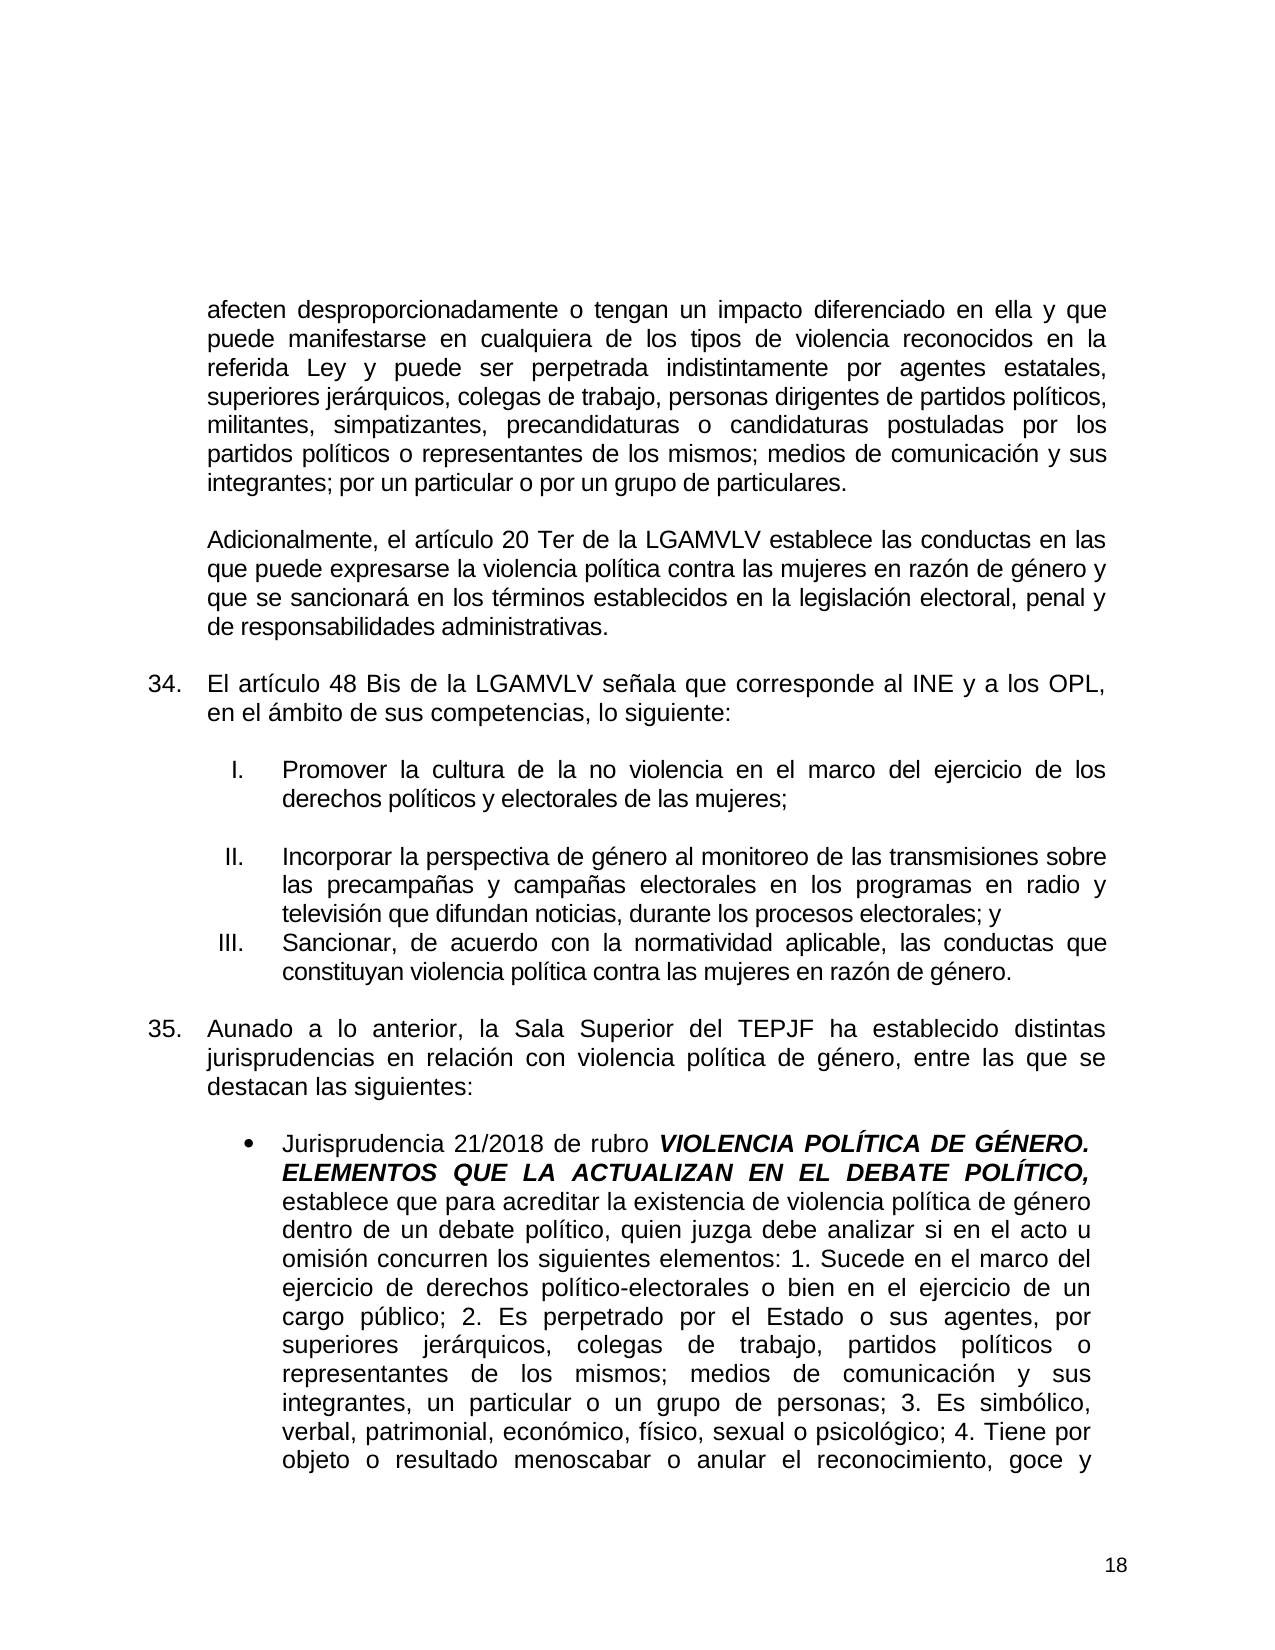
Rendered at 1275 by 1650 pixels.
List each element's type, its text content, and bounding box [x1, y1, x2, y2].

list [207, 295, 1107, 497]
list Incorporar la perspectiva de género al monitoreo de las transmisiones sobre las precampañas y campañas electorales en los programas en radio y televisión que difundan noticias, durante los procesos electorales; y [244, 842, 1107, 928]
list Promover la cultura de la no violencia en el marco del ejercicio de los derechos políticos y electorales de las mujeres; [244, 755, 1107, 813]
list El artículo 48 Bis de la LGAMVLV señala que corresponde al INE y a los OPL, en el ámbito de sus competencias, lo siguiente: [148, 669, 1107, 727]
list Aunado a lo anterior, la Sala Superior del TEPJF ha establecido distintas jurisprudencias en relación con violencia política de género, entre las que se destacan las siguientes: [148, 1014, 1107, 1100]
list Adicionalmente, el artículo 20 Ter de la LGAMVLV establece las conductas en las que puede expresarse la violencia política contra las mujeres en razón de género y que se sancionará en los términos establecidos en la legislación electoral, penal y de responsabilidades administrativas. [207, 525, 1107, 640]
list Sancionar, de acuerdo con la normatividad aplicable, las conductas que constituyan violencia política contra las mujeres en razón de género. [244, 928, 1107, 985]
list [244, 1129, 1093, 1474]
